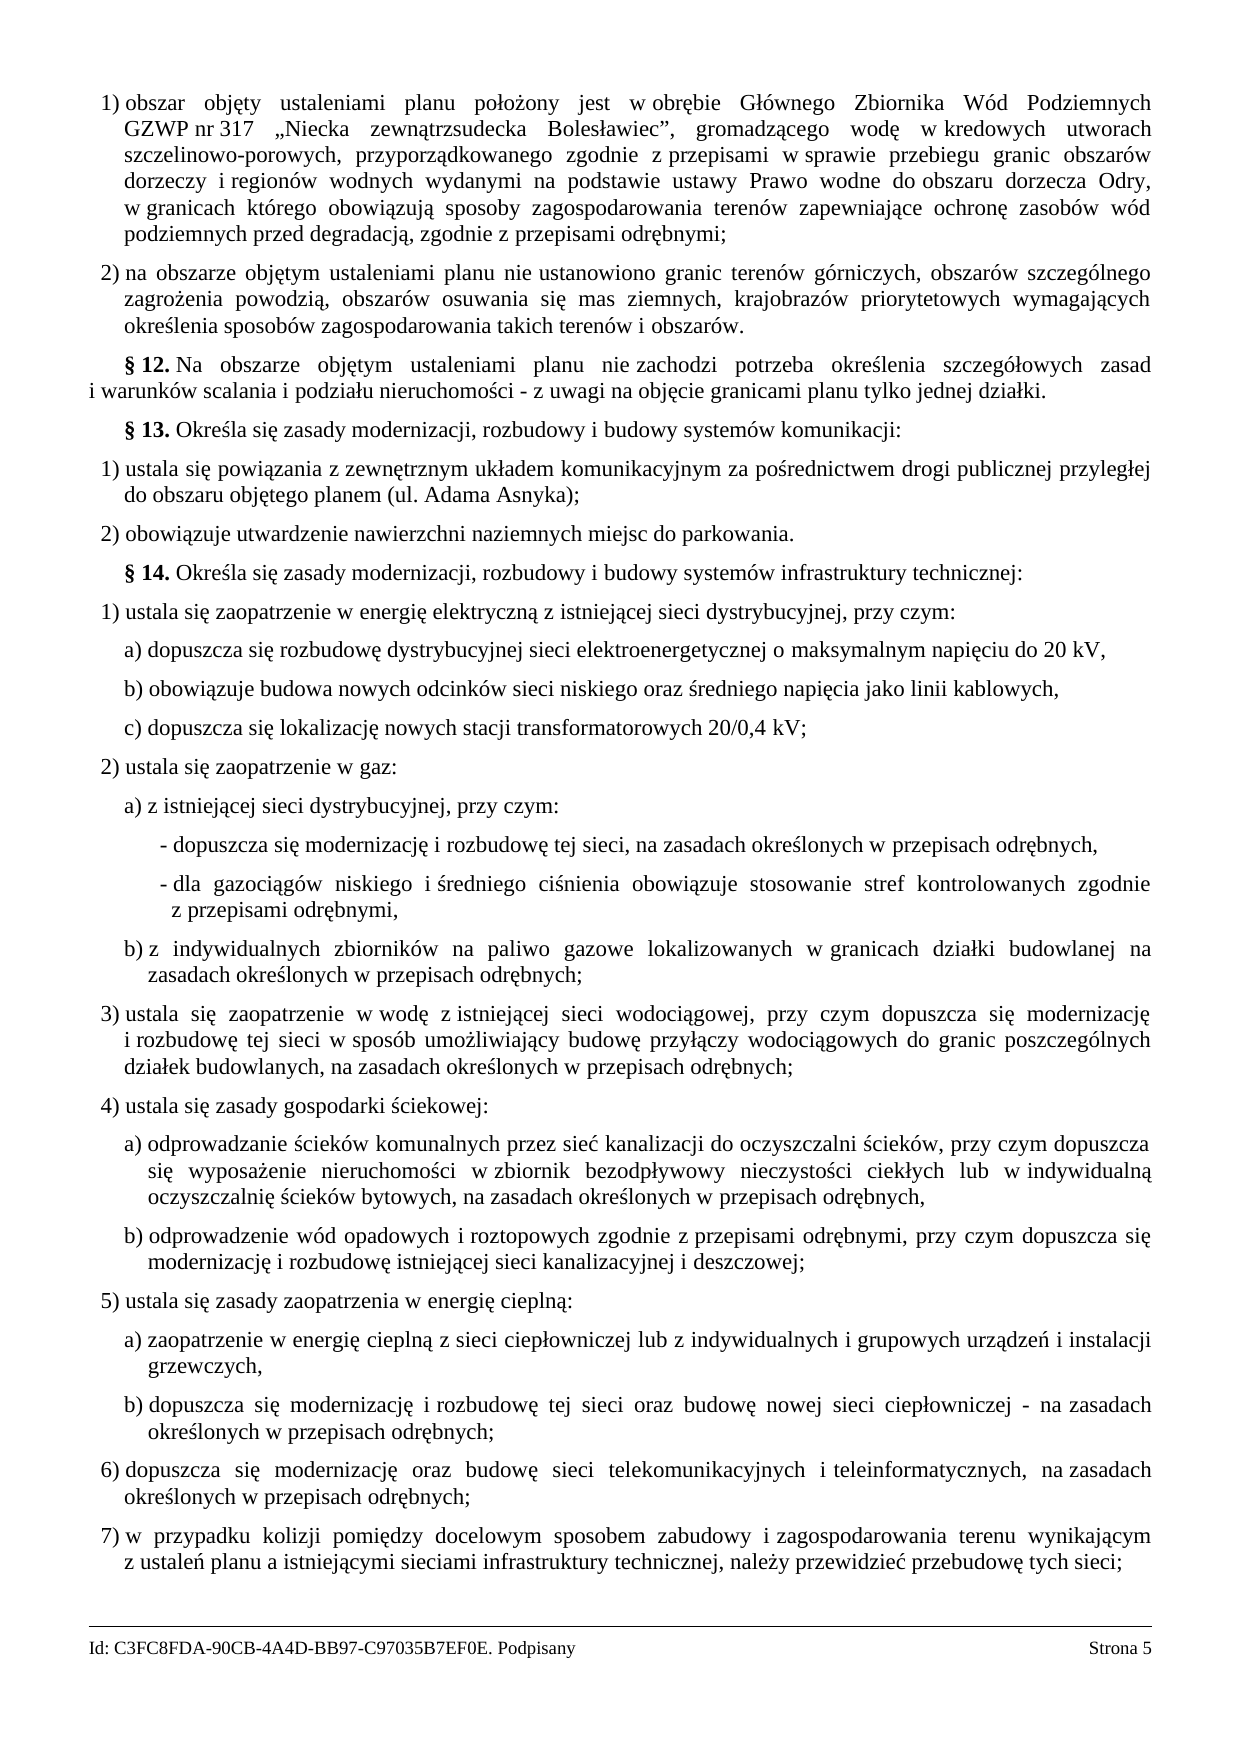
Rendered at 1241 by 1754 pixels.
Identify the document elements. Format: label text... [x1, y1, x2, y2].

text 4) ustala się zasady gospodarki ściekowej: [100, 1092, 1152, 1118]
text a) odprowadzanie ścieków komunalnych przez sieć kanalizacji do oczyszczalni ścieków, przy czym dopuszcza się wyposażenie nieruchomości w zbiornik bezodpływowy nieczystości ciekłych lub w indywidualną oczyszczalnię ścieków bytowych, na zasadach określonych w przepisach odrębnych, [124, 1131, 1152, 1209]
text 7) w przypadku kolizji pomiędzy docelowym sposobem zabudowy i zagospodarowania terenu wynikającym z ustaleń planu a istniejącymi sieciami infrastruktury technicznej, należy przewidzieć przebudowę tych sieci; [100, 1522, 1152, 1574]
text b) odprowadzenie wód opadowych i roztopowych zgodnie z przepisami odrębnymi, przy czym dopuszcza się modernizację i rozbudowę istniejącej sieci kanalizacyjnej i deszczowej; [124, 1222, 1152, 1275]
text 5) ustala się zasady zaopatrzenia w energię cieplną: [100, 1287, 1152, 1314]
text § 14. Określa się zasady modernizacji, rozbudowy i budowy systemów infrastruktury technicznej: [88, 559, 1152, 585]
text - dopuszcza się modernizację i rozbudowę tej sieci, na zasadach określonych w przepisach odrębnych, [159, 831, 1152, 857]
text b) z indywidualnych zbiorników na paliwo gazowe lokalizowanych w granicach działki budowlanej na zasadach określonych w przepisach odrębnych; [124, 935, 1152, 988]
text c) dopuszcza się lokalizację nowych stacji transformatorowych 20/0,4 kV; [124, 714, 1152, 741]
text 3) ustala się zaopatrzenie w wodę z istniejącej sieci wodociągowej, przy czym dopuszcza się modernizację i rozbudowę tej sieci w sposób umożliwiający budowę przyłączy wodociągowych do granic poszczególnych działek budowlanych, na zasadach określonych w przepisach odrębnych; [100, 1000, 1152, 1079]
text 1) ustala się zaopatrzenie w energię elektryczną z istniejącej sieci dystrybucyjnej, przy czym: [100, 598, 1152, 624]
text b) dopuszcza się modernizację i rozbudowę tej sieci oraz budowę nowej sieci ciepłowniczej - na zasadach określonych w przepisach odrębnych; [124, 1391, 1152, 1444]
text a) dopuszcza się rozbudowę dystrybucyjnej sieci elektroenergetycznej o maksymalnym napięciu do 20 kV, [124, 637, 1152, 663]
text 1) obszar objęty ustaleniami planu położony jest w obrębie Głównego Zbiornika Wód Podziemnych GZWP nr 317 „Niecka zewnątrzsudecka Bolesławiec”, gromadzącego wodę w kredowych utworach szczelinowo-porowych, przyporządkowanego zgodnie z przepisami w sprawie przebiegu granic obszarów dorzeczy i regionów wodnych wydanymi na podstawie ustawy Prawo wodne do obszaru dorzecza Odry, w granicach którego obowiązują sposoby zagospodarowania terenów zapewniające ochronę zasobów wód podziemnych przed degradacją, zgodnie z przepisami odrębnymi; [100, 88, 1152, 247]
text b) obowiązuje budowa nowych odcinków sieci niskiego oraz średniego napięcia jako linii kablowych, [124, 675, 1152, 702]
text 1) ustala się powiązania z zewnętrznym układem komunikacyjnym za pośrednictwem drogi publicznej przyległej do obszaru objętego planem (ul. Adama Asnyka); [100, 455, 1152, 507]
text § 13. Określa się zasady modernizacji, rozbudowy i budowy systemów komunikacji: [88, 416, 1152, 442]
text 2) ustala się zaopatrzenie w gaz: [100, 753, 1152, 779]
text a) z istniejącej sieci dystrybucyjnej, przy czym: [124, 792, 1152, 818]
text - dla gazociągów niskiego i średniego ciśnienia obowiązuje stosowanie stref kontrolowanych zgodnie z przepisami odrębnymi, [159, 870, 1152, 922]
text 2) na obszarze objętym ustaleniami planu nie ustanowiono granic terenów górniczych, obszarów szczególnego zagrożenia powodzią, obszarów osuwania się mas ziemnych, krajobrazów priorytetowych wymagających określenia sposobów zagospodarowania takich terenów i obszarów. [100, 259, 1152, 338]
text 6) dopuszcza się modernizację oraz budowę sieci telekomunikacyjnych i teleinformatycznych, na zasadach określonych w przepisach odrębnych; [100, 1457, 1152, 1509]
text 2) obowiązuje utwardzenie nawierzchni naziemnych miejsc do parkowania. [100, 520, 1152, 546]
text a) zaopatrzenie w energię cieplną z sieci ciepłowniczej lub z indywidualnych i grupowych urządzeń i instalacji grzewczych, [124, 1326, 1152, 1379]
text § 12. Na obszarze objętym ustaleniami planu nie zachodzi potrzeba określenia szczegółowych zasad i warunków scalania i podziału nieruchomości - z uwagi na objęcie granicami planu tylko jednej działki. [88, 351, 1152, 403]
